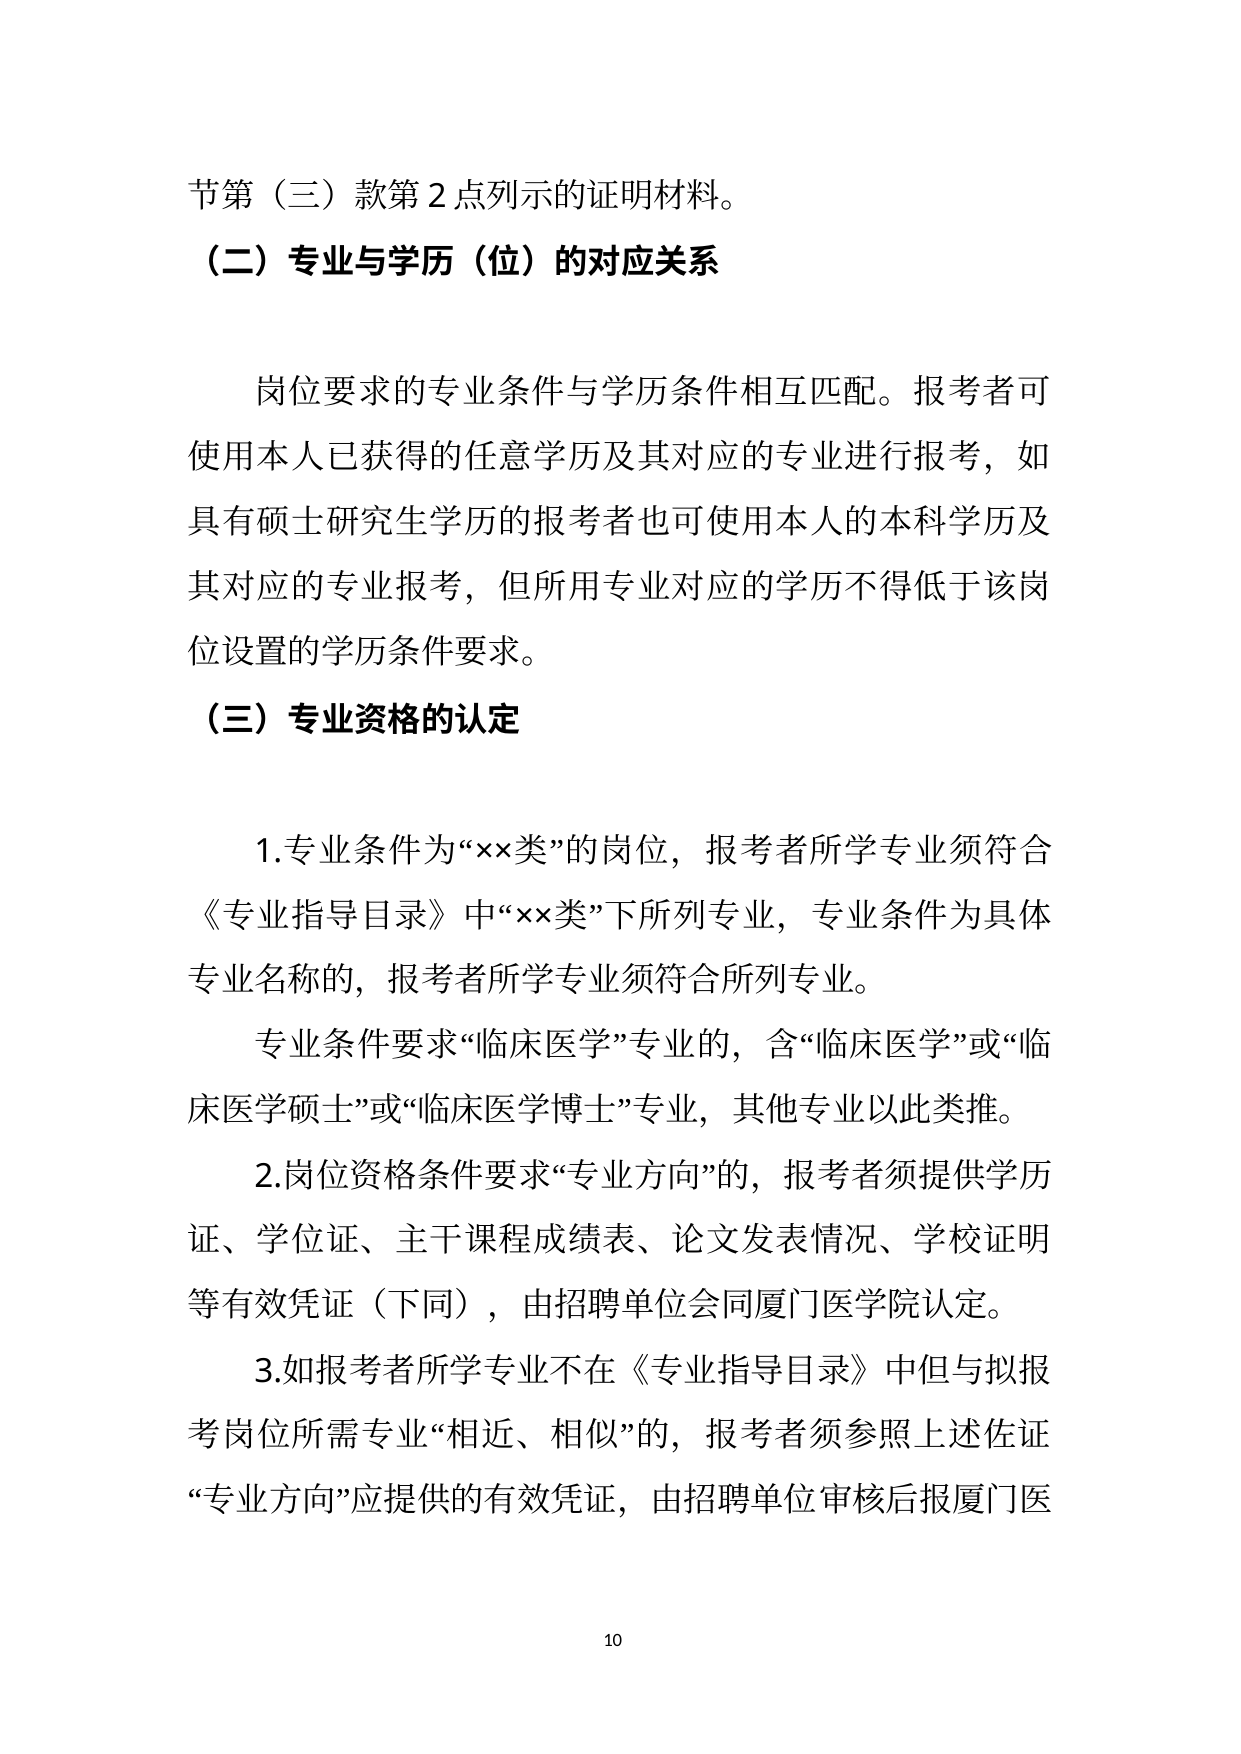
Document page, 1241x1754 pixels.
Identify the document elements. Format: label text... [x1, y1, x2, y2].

text 岗位要求的专业条件与学历条件相互匹配。报考者可使用本人已获得的任意学历及其对应的专业进行报考，如具有硕士研究生学历的报考者也可使用本人的本科学历及其对应的专业报考，但所用专业对应的学历不得低于该岗位设置的学历条件要求。 [187, 359, 1053, 684]
subtitle （二）专业与学历（位）的对应关系 [187, 227, 1053, 292]
subtitle （三）专业资格的认定 [187, 684, 1053, 749]
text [187, 1337, 1053, 1532]
text 专业条件要求“临床医学”专业的，含“临床医学”或“临床医学硕士”或“临床医学博士”专业，其他专业以此类推。 [187, 1012, 1053, 1142]
text 2.岗位资格条件要求“专业方向”的，报考者须提供学历证、学位证、主干课程成绩表、论文发表情况、学校证明等有效凭证（下同），由招聘单位会同厦门医学院认定。 [187, 1142, 1053, 1337]
text 1.专业条件为“××类”的岗位，报考者所学专业须符合《专业指导目录》中“××类”下所列专业，专业条件为具体专业名称的，报考者所学专业须符合所列专业。 [187, 817, 1053, 1012]
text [187, 162, 1053, 227]
